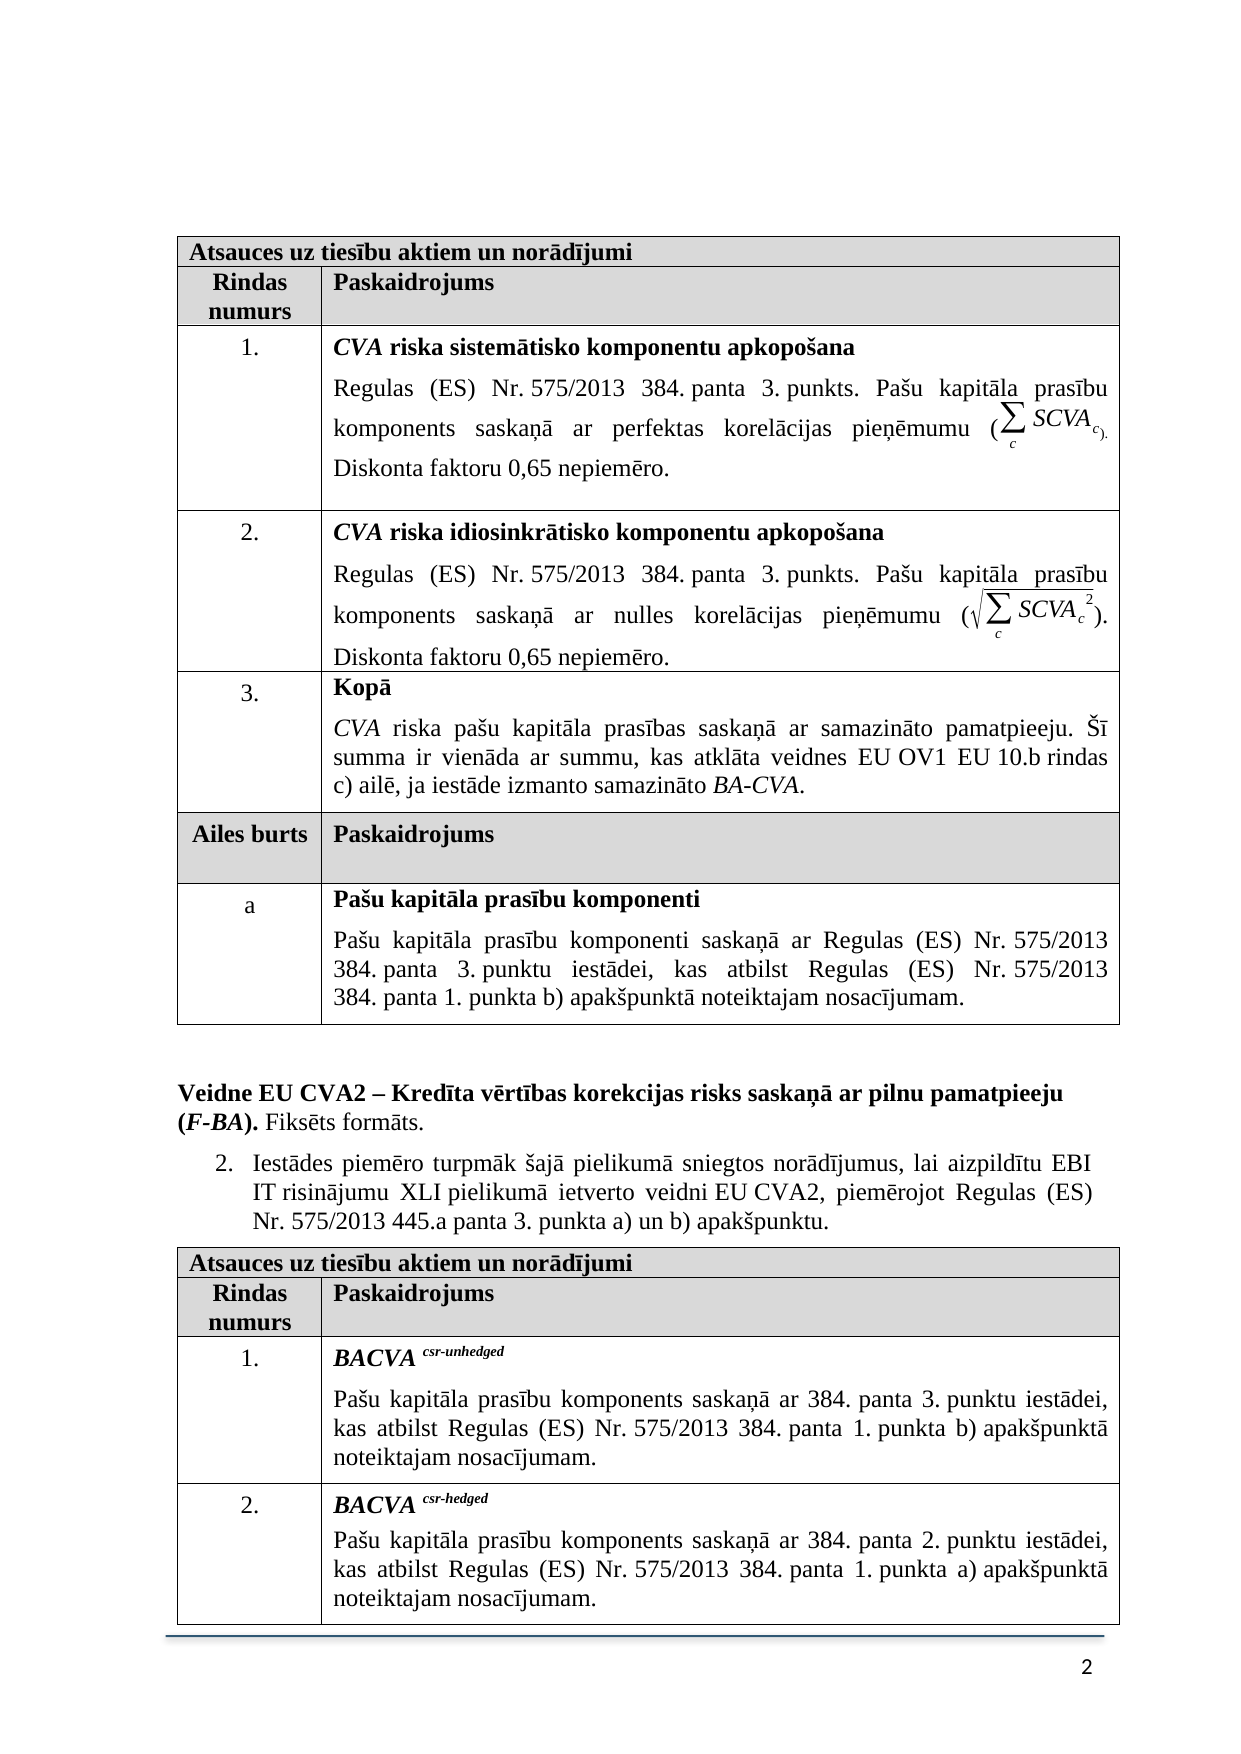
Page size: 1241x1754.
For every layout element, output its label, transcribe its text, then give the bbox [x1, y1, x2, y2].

table_cell CVA riska idiosinkrātisko komponentu apkopošana Regulas (ES) Nr. 575/2013 384. panta 3. punkts. Pašu kapitāla prasību komponents saskaņā ar nulles korelācijas pieņēmumu (). Diskonta faktoru 0,65 nepiemēro. [322, 511, 1119, 671]
table_cell Pašu kapitāla prasību komponenti Pašu kapitāla prasību komponenti saskaņā ar Regulas (ES) Nr. 575/2013 384. panta 3. punktu iestādei, kas atbilst Regulas (ES) Nr. 575/2013 384. panta 1. punkta b) apakšpunktā noteiktajam nosacījumam. [322, 884, 1119, 1024]
table_cell 2. [178, 1484, 321, 1624]
table_cell Paskaidrojums [322, 1278, 1119, 1336]
table_cell BACVA csr-unhedged Pašu kapitāla prasību komponents saskaņā ar 384. panta 3. punktu iestādei, kas atbilst Regulas (ES) Nr. 575/2013 384. panta 1. punkta b) apakšpunktā noteiktajam nosacījumam. [322, 1337, 1119, 1483]
title Veidne EU CVA2 – Kredīta vērtības korekcijas risks saskaņā ar pilnu pamatpieeju (F-BA). Fiksēts formāts. [177, 1078, 1092, 1136]
table_cell Rindas numurs [178, 267, 321, 324]
table_cell BACVA csr-hedged Pašu kapitāla prasību komponents saskaņā ar 384. panta 2. punktu iestādei, kas atbilst Regulas (ES) Nr. 575/2013 384. panta 1. punkta a) apakšpunktā noteiktajam nosacījumam. [322, 1484, 1119, 1624]
table_header Atsauces uz tiesību aktiem un norādījumi [178, 237, 1119, 266]
table_cell 2. [178, 511, 321, 671]
table_cell CVA riska sistemātisko komponentu apkopošana Regulas (ES) Nr. 575/2013 384. panta 3. punkts. Pašu kapitāla prasību komponents saskaņā ar perfektas korelācijas pieņēmumu (). Diskonta faktoru 0,65 nepiemēro. [322, 326, 1119, 510]
table_cell Ailes burts [178, 813, 321, 883]
table_header Atsauces uz tiesību aktiem un norādījumi [178, 1248, 1119, 1277]
table_cell Rindas numurs [178, 1278, 321, 1336]
title Iestādes piemēro turpmāk šajā pielikumā sniegtos norādījumus, lai aizpildītu EBI IT risinājumu XLI pielikumā ietverto veidni EU CVA2, piemērojot Regulas (ES) Nr. 575/2013 445.a panta 3. punkta a) un b) apakšpunktu. [215, 1148, 1092, 1235]
table_cell 1. [178, 326, 321, 510]
table_cell Kopā CVA riska pašu kapitāla prasības saskaņā ar samazināto pamatpieeju. Šī summa ir vienāda ar summu, kas atklāta veidnes EU OV1 EU 10.b rindas c) ailē, ja iestāde izmanto samazināto BA-CVA. [322, 672, 1119, 812]
table_cell 3. [178, 672, 321, 812]
table_cell Paskaidrojums [322, 267, 1119, 324]
table_cell 1. [178, 1337, 321, 1483]
table_cell a [178, 884, 321, 1024]
table_cell Paskaidrojums [322, 813, 1119, 883]
